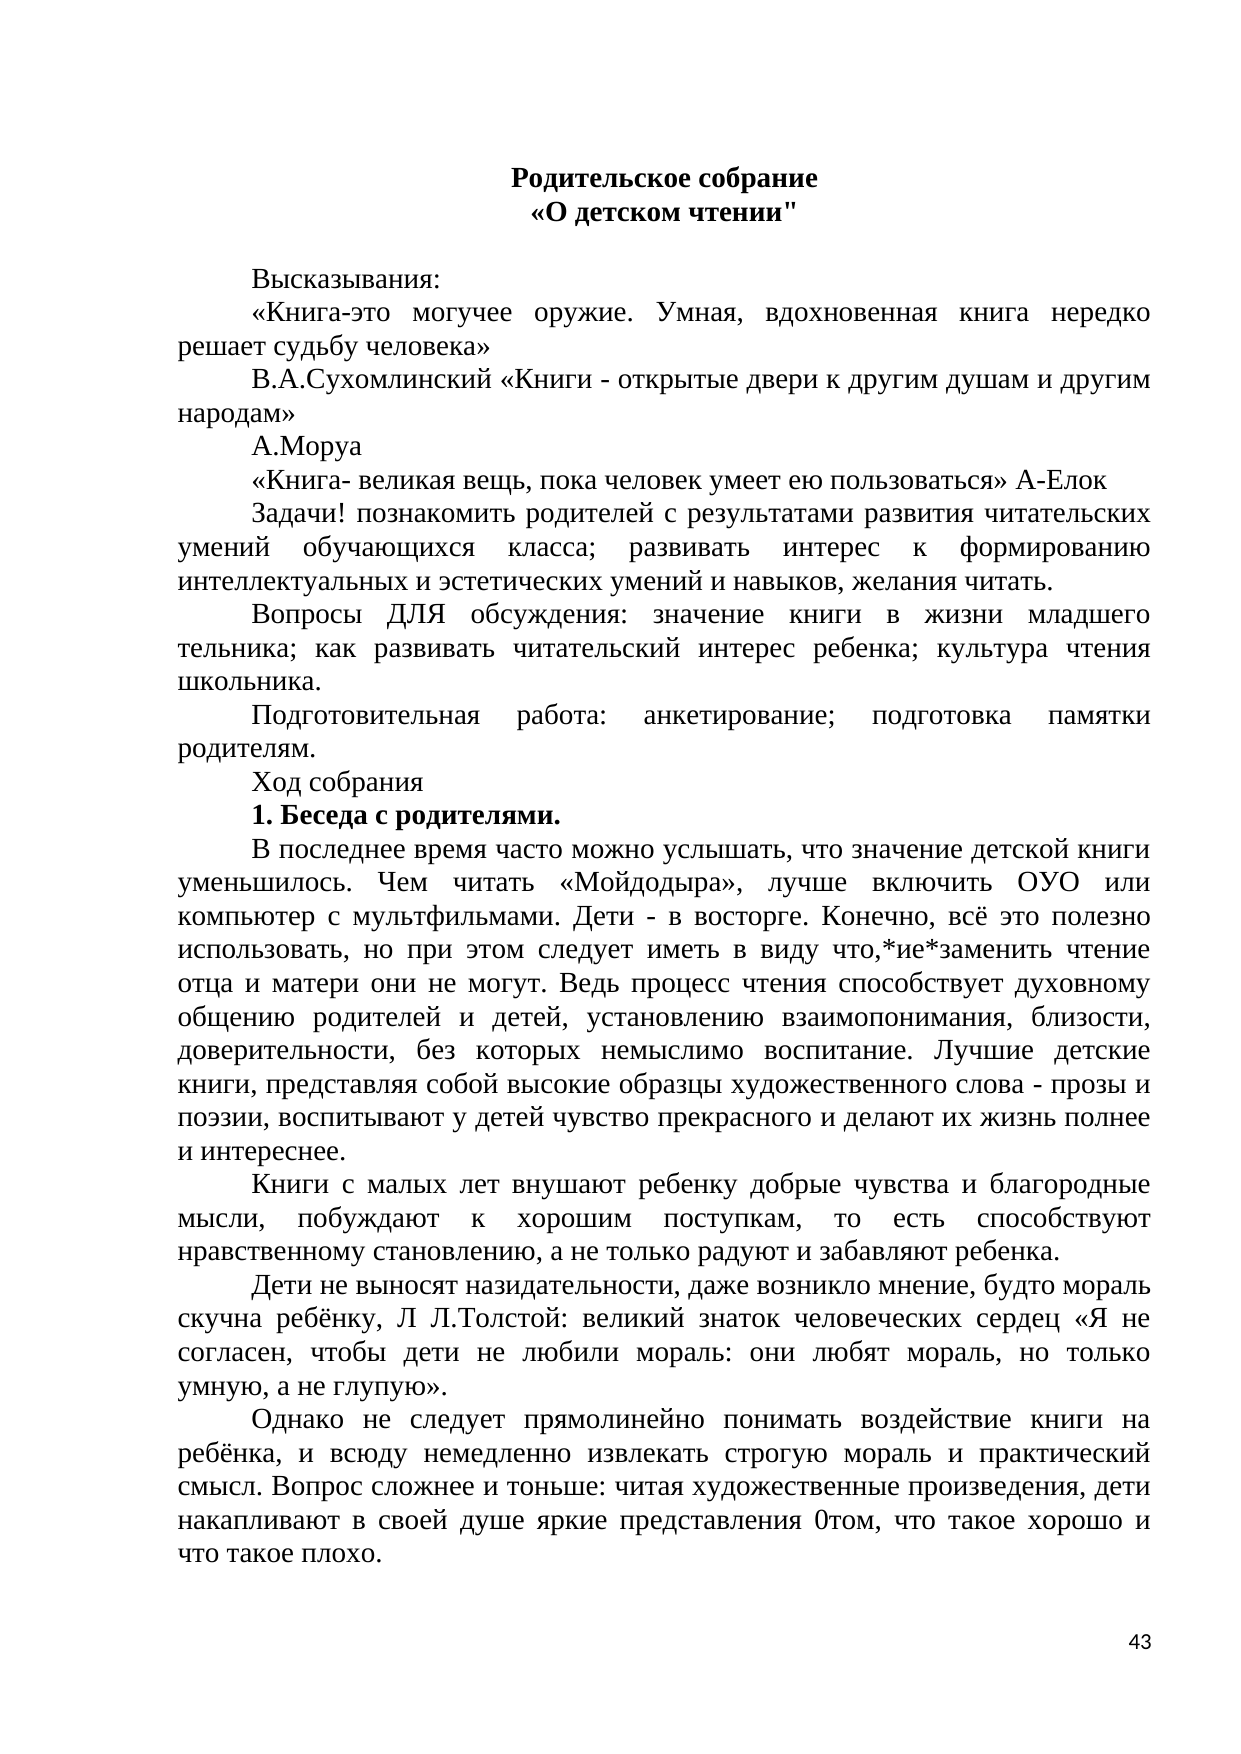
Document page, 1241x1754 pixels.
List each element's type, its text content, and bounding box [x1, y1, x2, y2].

text «Книга-это могучее оружие. Умная, вдохновенная книга нередко решает судьбу человека» [177, 294, 1152, 361]
text Подготовительная работа: анкетирование; подготовка памятки родителям. [177, 697, 1152, 764]
text Ход собрания [177, 764, 1152, 797]
text В последнее время часто можно услышать, что значение детской книги уменьшилось. Чем читать «Мойдодыра», лучше включить ОУО или компьютер с мультфильмами. Дети - в восторге. Конечно, всё это полезно использовать, но при этом следует иметь в виду что,*ие*заменить чтение отца и матери они не могут. Ведь процесс чтения способствует духовному общению родителей и детей, установлению взаимопонимания, близости, доверительности, без которых немыслимо воспитание. Лучшие детские книги, представляя собой высокие образцы художественного слова - прозы и поэзии, воспитывают у детей чувство прекрасного и делают их жизнь полнее и интереснее. [177, 831, 1152, 1166]
text Родительское собрание [177, 160, 1152, 194]
text Высказывания: [177, 261, 1152, 294]
text Однако не следует прямолинейно понимать воздействие книги на ребёнка, и всюду немедленно извлекать строгую мораль и практический смысл. Вопрос сложнее и тоньше: читая художественные произведения, дети накапливают в своей душе яркие представления 0том, что такое хорошо и что такое плохо. [177, 1401, 1152, 1569]
text «Книга- великая вещь, пока человек умеет ею пользоваться» А-Елок [177, 462, 1152, 496]
text А.Моруа [177, 428, 1152, 462]
text Вопросы ДЛЯ обсуждения: значение книги в жизни младшего тельника; как развивать читательский интерес ребенка; культура чтения школьника. [177, 596, 1152, 697]
text Книги с малых лет внушают ребенку добрые чувства и благородные мысли, побуждают к хорошим поступкам, то есть способствуют нравственному становлению, а не только радуют и забавляют ребенка. [177, 1166, 1152, 1267]
text 1. Беседа с родителями. [177, 797, 1152, 831]
text Дети не выносят назидательности, даже возникло мнение, будто мораль скучна ребёнку, Л Л.Толстой: великий знаток человеческих сердец «Я не согласен, чтобы дети не любили мораль: они любят мораль, но только умную, а не глупую». [177, 1267, 1152, 1401]
text Задачи! познакомить родителей с результатами развития читательских умений обучающихся класса; развивать интерес к формированию интеллектуальных и эстетических умений и навыков, желания читать. [177, 496, 1152, 596]
text В.А.Сухомлинский «Книги - открытые двери к другим душам и другим народам» [177, 361, 1152, 428]
text «О детском чтении" [177, 194, 1152, 227]
